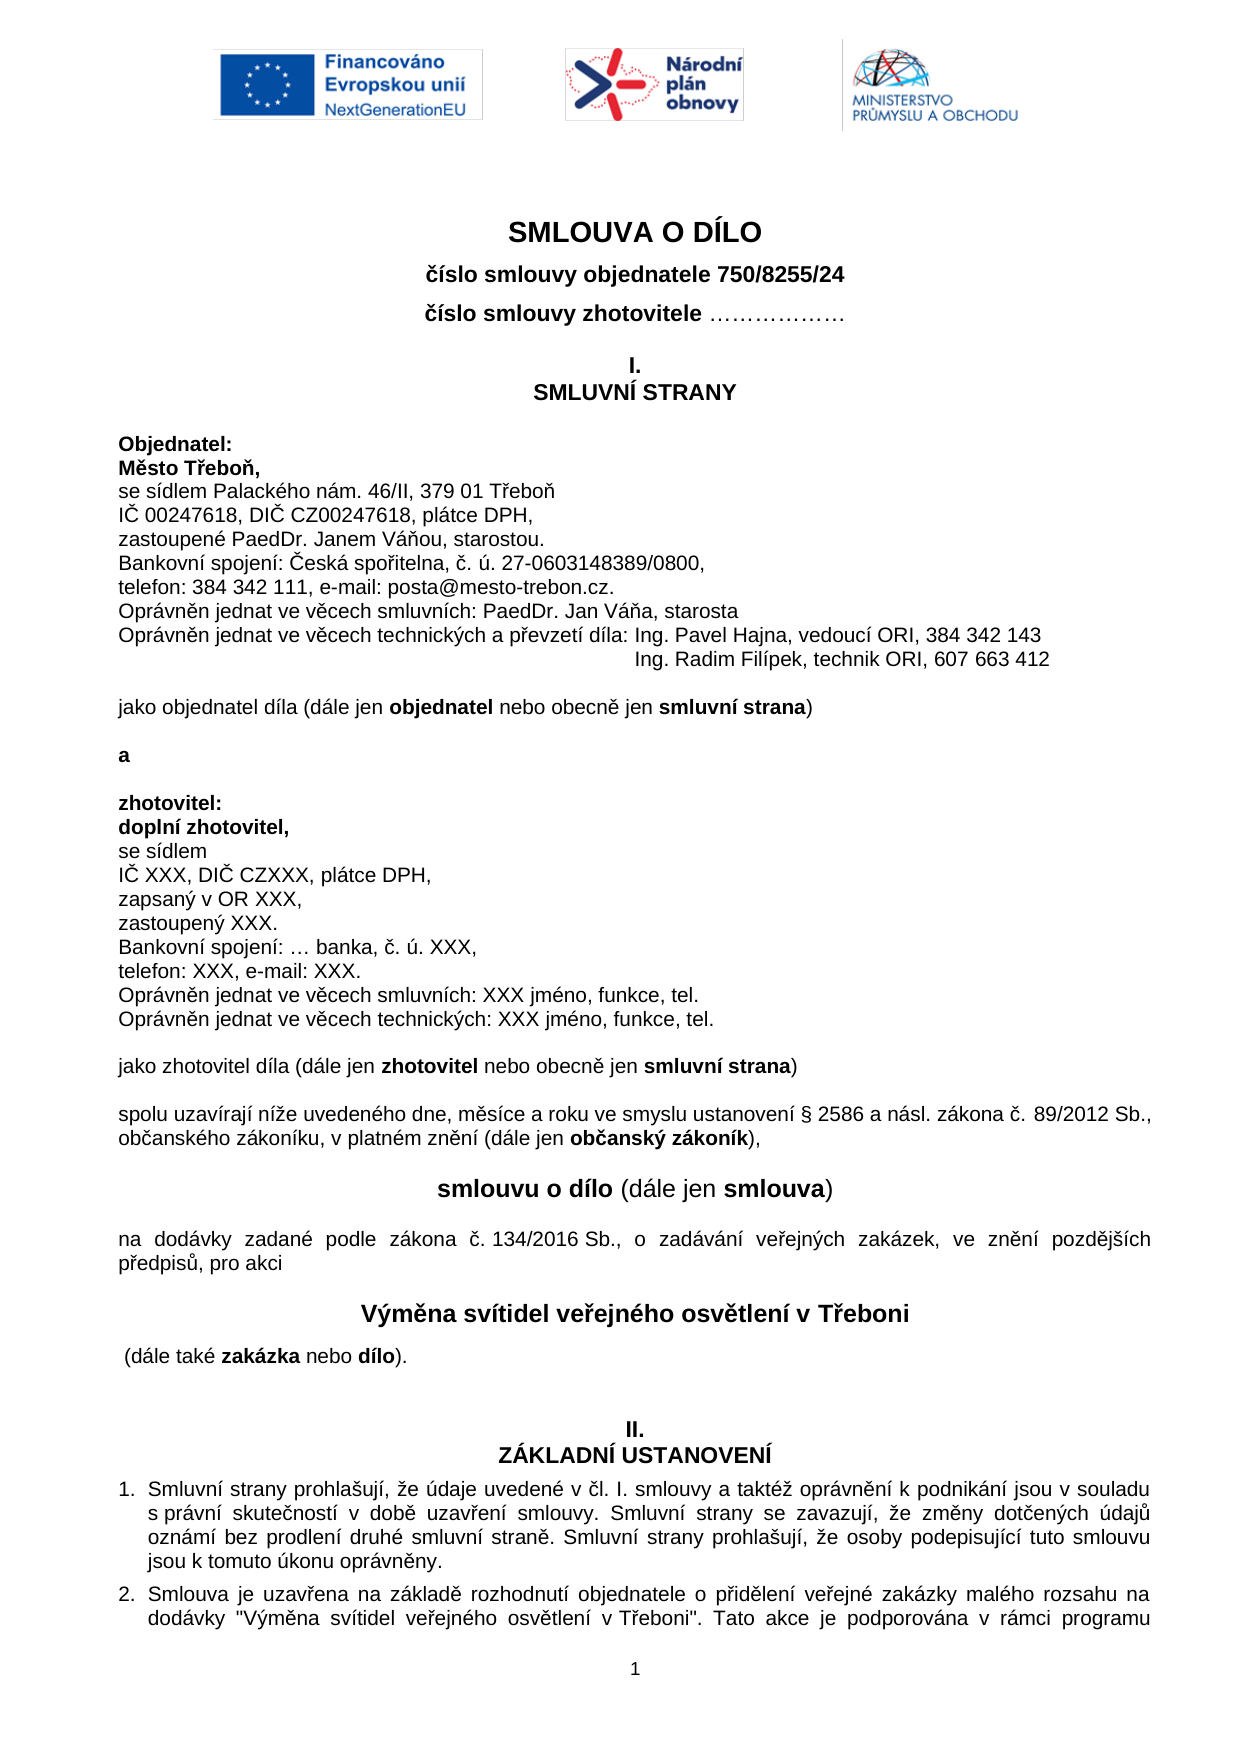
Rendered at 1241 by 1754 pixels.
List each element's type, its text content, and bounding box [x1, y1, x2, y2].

text Oprávněn jednat ve věcech smluvních: XXX jméno, funkce, tel. [118, 982, 1152, 1006]
text Oprávněn jednat ve věcech technických a převzetí díla: Ing. Pavel Hajna, vedoucí ORI, 384 342 143 [118, 623, 1152, 647]
text a [118, 743, 1152, 767]
list Smluvní strany prohlašují, že údaje uvedené v čl. I. smlouvy a taktéž oprávnění k podnikání jsou v souladu s právní skutečností v době uzavření smlouvy. Smluvní strany se zavazují, že změny dotčených údajů oznámí bez prodlení druhé smluvní straně. Smluvní strany prohlašují, že osoby podepisující tuto smlouvu jsou k tomuto úkonu oprávněny. [118, 1477, 1152, 1573]
text jako objednatel díla (dále jen objednatel nebo obecně jen smluvní strana) [118, 695, 1152, 719]
text zapsaný v OR XXX, [118, 887, 1152, 911]
picture [212, 39, 1028, 131]
text zhotovitel: [118, 791, 1152, 815]
text smlouvu o dílo (dále jen smlouva) [118, 1174, 1152, 1203]
text číslo smlouvy zhotovitele ……………… [118, 300, 1152, 326]
text IČ 00247618, DIČ CZ00247618, plátce DPH, [118, 503, 1152, 527]
text na dodávky zadané podle zákona č. 134/2016 Sb., o zadávání veřejných zakázek, ve znění pozdějších předpisů, pro akci [118, 1227, 1152, 1275]
text Výměna svítidel veřejného osvětlení v Třeboni [118, 1299, 1152, 1327]
text Ing. Radim Filípek, technik ORI, 607 663 412 [118, 647, 1152, 671]
text se sídlem Palackého nám. 46/II, 379 01 Třeboň [118, 479, 1152, 503]
text zastoupený XXX. [118, 911, 1152, 934]
text (dále také zakázka nebo dílo). [118, 1344, 1152, 1368]
text I. [118, 352, 1152, 379]
text jako zhotovitel díla (dále jen zhotovitel nebo obecně jen smluvní strana) [118, 1054, 1152, 1078]
text II. [118, 1416, 1152, 1442]
text SMLOUVA O DÍLO [118, 215, 1152, 248]
text telefon: 384 342 111, e-mail: posta@mesto-trebon.cz. [118, 575, 1152, 599]
text Bankovní spojení: … banka, č. ú. XXX, [118, 934, 1152, 958]
text číslo smlouvy objednatele 750/8255/24 [118, 261, 1152, 287]
text telefon: XXX, e-mail: XXX. [118, 958, 1152, 982]
text doplní zhotovitel, [118, 815, 1152, 839]
text Bankovní spojení: Česká spořitelna, č. ú. 27-0603148389/0800, [118, 551, 1152, 575]
text ZÁKLADNÍ USTANOVENÍ [118, 1442, 1152, 1469]
text spolu uzavírají níže uvedeného dne, měsíce a roku ve smyslu ustanovení § 2586 a násl. zákona č. 89/2012 Sb., občanského zákoníku, v platném znění (dále jen občanský zákoník), [118, 1102, 1152, 1150]
text Město Třeboň, [118, 455, 1152, 479]
text SMLUVNÍ STRANY [118, 379, 1152, 405]
text se sídlem [118, 839, 1152, 863]
text Objednatel: [118, 431, 1152, 455]
text Oprávněn jednat ve věcech technických: XXX jméno, funkce, tel. [118, 1006, 1152, 1030]
text IČ XXX, DIČ CZXXX, plátce DPH, [118, 863, 1152, 887]
text zastoupené PaedDr. Janem Váňou, starostou. [118, 527, 1152, 551]
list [118, 1581, 1152, 1629]
text Oprávněn jednat ve věcech smluvních: PaedDr. Jan Váňa, starosta [118, 599, 1152, 623]
